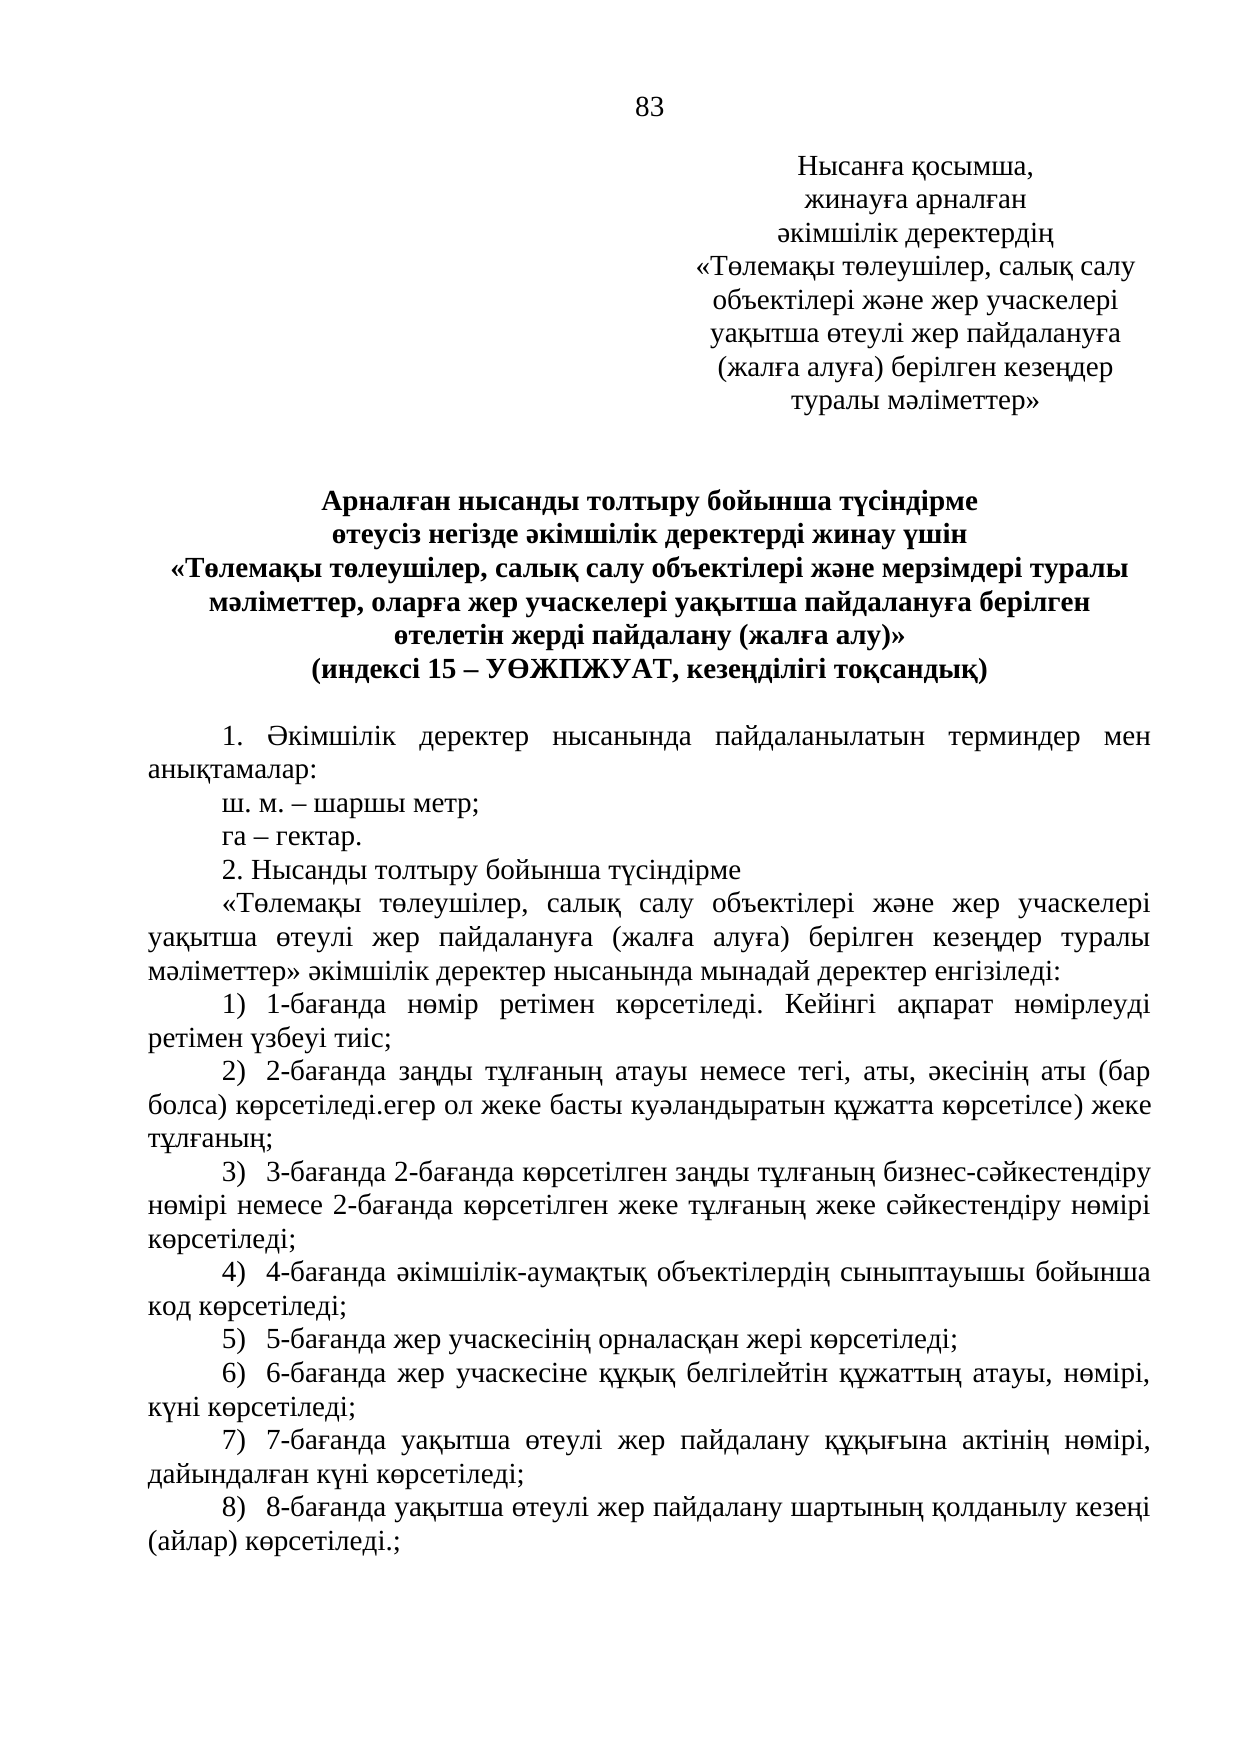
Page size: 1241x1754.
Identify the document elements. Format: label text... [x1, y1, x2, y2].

text «Төлемақы төлеушілер, салық салу объектілері және мерзімдері туралы мәліметтер, оларға жер учаскелері уақытша пайдалануға берілген [148, 550, 1152, 617]
text жинауға арналған [679, 181, 1152, 215]
text 2. Нысанды толтыру бойынша түсіндірме [148, 852, 1152, 886]
list 6-бағанда жер учаскесіне құқық белгілейтін құжаттың атауы, нөмірі, күні көрсетіледі; [148, 1355, 1152, 1422]
list 8-бағанда уақытша өтеулі жер пайдалану шартының қолданылу кезеңі (айлар) көрсетіледі.; [148, 1489, 1152, 1556]
text әкімшілік деректердің [679, 215, 1152, 248]
list 7-бағанда уақытша өтеулі жер пайдалану құқығына актінің нөмірі, дайындалған күні көрсетіледі; [148, 1422, 1152, 1489]
text 1. Әкімшілік деректер нысанында пайдаланылатын терминдер мен анықтамалар: [148, 718, 1152, 785]
list 2-бағанда заңды тұлғаның атауы немесе тегі, аты, әкесінің аты (бар болса) көрсетіледі.егер ол жеке басты куәландыратын құжатта көрсетілсе) жеке тұлғаның; [148, 1053, 1152, 1154]
text Нысанға қосымша, [679, 148, 1152, 181]
list 4-бағанда әкімшілік-аумақтық объектілердің сыныптауышы бойынша код көрсетіледі; [148, 1254, 1152, 1322]
list 1-бағанда нөмір ретімен көрсетіледі. Кейінгі ақпарат нөмірлеуді ретімен үзбеуі тиіс; [148, 986, 1152, 1053]
text өтеусіз негізде әкімшілік деректерді жинау үшін [148, 517, 1152, 550]
text «Төлемақы төлеушілер, салық салу объектілері және жер учаскелері уақытша өтеулі жер пайдалануға (жалға алуға) берілген кезеңдер туралы мәліметтер» [679, 248, 1152, 416]
list 5-бағанда жер учаскесінің орналасқан жері көрсетіледі; [148, 1322, 1152, 1355]
text га – гектар. [148, 818, 1152, 852]
text өтелетін жерді пайдалану (жалға алу)» [148, 617, 1152, 651]
text «Төлемақы төлеушілер, салық салу объектілері және жер учаскелері уақытша өтеулі жер пайдалануға (жалға алуға) берілген кезеңдер туралы мәліметтер» әкімшілік деректер нысанында мынадай деректер енгізіледі: [148, 886, 1152, 986]
list 3-бағанда 2-бағанда көрсетілген заңды тұлғаның бизнес-сәйкестендіру нөмірі немесе 2-бағанда көрсетілген жеке тұлғаның жеке сәйкестендіру нөмірі көрсетіледі; [148, 1154, 1152, 1254]
text ш. м. – шаршы метр; [148, 785, 1152, 818]
text Арналған нысанды толтыру бойынша түсіндірме [148, 483, 1152, 517]
text (индексі 15 – УӨЖПЖУАТ, кезеңділігі тоқсандық) [148, 651, 1152, 684]
